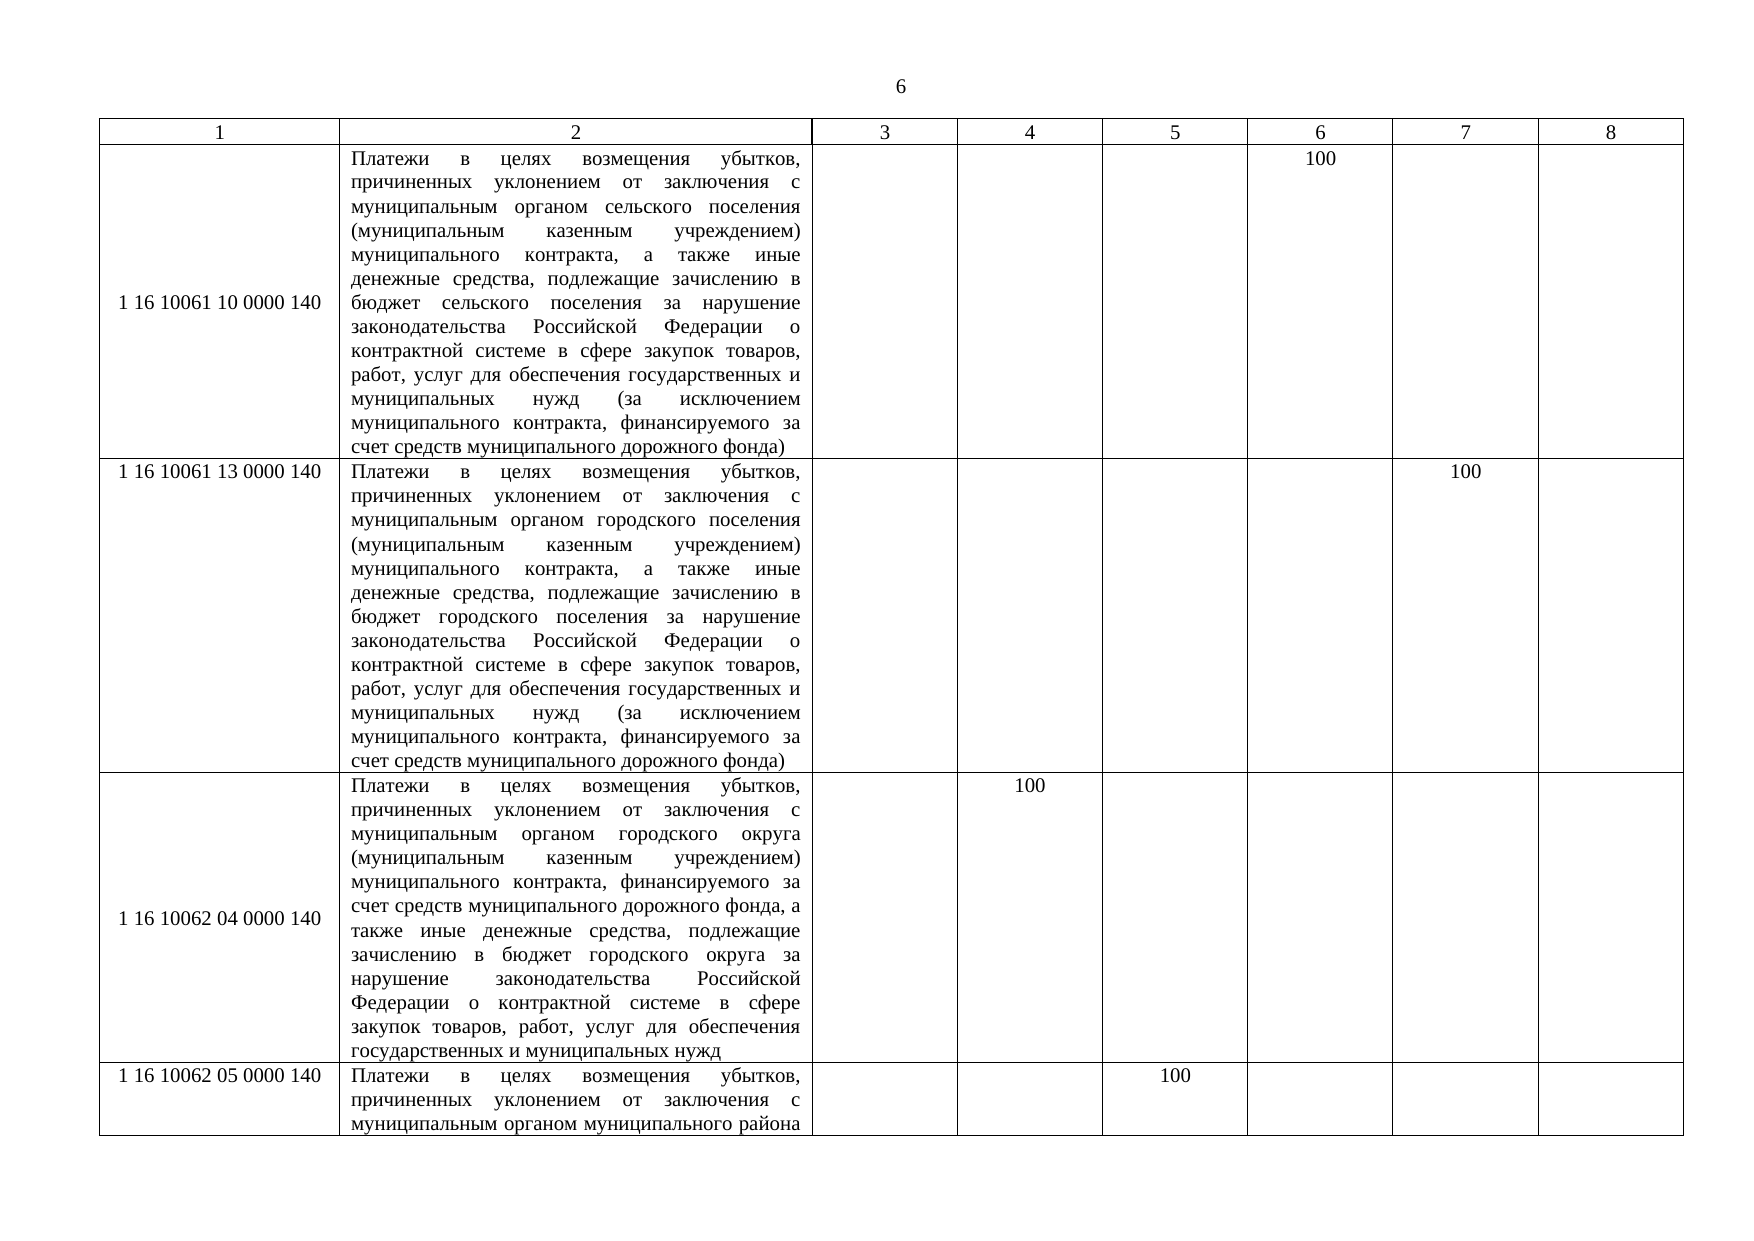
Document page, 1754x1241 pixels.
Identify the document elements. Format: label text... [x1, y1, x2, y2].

table_cell [958, 1063, 1102, 1135]
table_cell [1248, 773, 1392, 1062]
table_cell [1393, 145, 1538, 458]
table_cell Платежи в целях возмещения убытков, причиненных уклонением от заключения с муниципальным органом городского поселения (муниципальным казенным учреждением) муниципального контракта, а также иные денежные средства, подлежащие зачислению в бюджет городского поселения за нарушение законодательства Российской Федерации о контрактной системе в сфере закупок товаров, работ, услуг для обеспечения государственных и муниципальных нужд (за исключением муниципального контракта, финансируемого за счет средств муниципального дорожного фонда) [340, 459, 812, 772]
table_cell [1539, 773, 1683, 1062]
table_header 3 [813, 119, 957, 144]
table_header 6 [1248, 119, 1392, 144]
table_cell [1539, 1063, 1683, 1135]
table_cell 100 [958, 773, 1102, 1062]
table_cell [1248, 459, 1392, 772]
table_cell [813, 1063, 957, 1135]
table_cell [1103, 773, 1247, 1062]
table_header 1 [100, 119, 339, 144]
table_cell [1539, 145, 1683, 458]
table_cell [958, 459, 1102, 772]
table_cell [1103, 145, 1247, 458]
table_cell 100 [1103, 1063, 1247, 1135]
table_cell Платежи в целях возмещения убытков, причиненных уклонением от заключения с муниципальным органом сельского поселения (муниципальным казенным учреждением) муниципального контракта, а также иные денежные средства, подлежащие зачислению в бюджет сельского поселения за нарушение законодательства Российской Федерации о контрактной системе в сфере закупок товаров, работ, услуг для обеспечения государственных и муниципальных нужд (за исключением муниципального контракта, финансируемого за счет средств муниципального дорожного фонда) [340, 145, 812, 458]
table_header 2 [340, 119, 811, 144]
table_cell [958, 145, 1102, 458]
table_cell [1103, 459, 1247, 772]
table_cell 1 16 10062 04 0000 140 [100, 773, 339, 1062]
table_cell 1 16 10061 13 0000 140 [100, 459, 339, 772]
table_cell 100 [1248, 145, 1392, 458]
table_cell [813, 145, 957, 458]
table_header 7 [1393, 119, 1538, 144]
table_cell [813, 773, 957, 1062]
table_cell 1 16 10061 10 0000 140 [100, 145, 339, 458]
table_cell [813, 459, 957, 772]
table_cell 1 16 10062 05 0000 140 [100, 1063, 339, 1135]
table_cell Платежи в целях возмещения убытков, причиненных уклонением от заключения с муниципальным органом городского округа (муниципальным казенным учреждением) муниципального контракта, финансируемого за счет средств муниципального дорожного фонда, а также иные денежные средства, подлежащие зачислению в бюджет городского округа за нарушение законодательства Российской Федерации о контрактной системе в сфере закупок товаров, работ, услуг для обеспечения государственных и муниципальных нужд [340, 773, 812, 1062]
table_cell [1393, 773, 1538, 1062]
table_cell [1393, 1063, 1538, 1135]
table_header 4 [958, 119, 1102, 144]
table_cell 100 [1393, 459, 1538, 772]
table_header 5 [1103, 119, 1247, 144]
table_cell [340, 1063, 812, 1135]
table_cell [1539, 459, 1683, 772]
table_cell [1248, 1063, 1392, 1135]
table_header 8 [1539, 119, 1683, 144]
